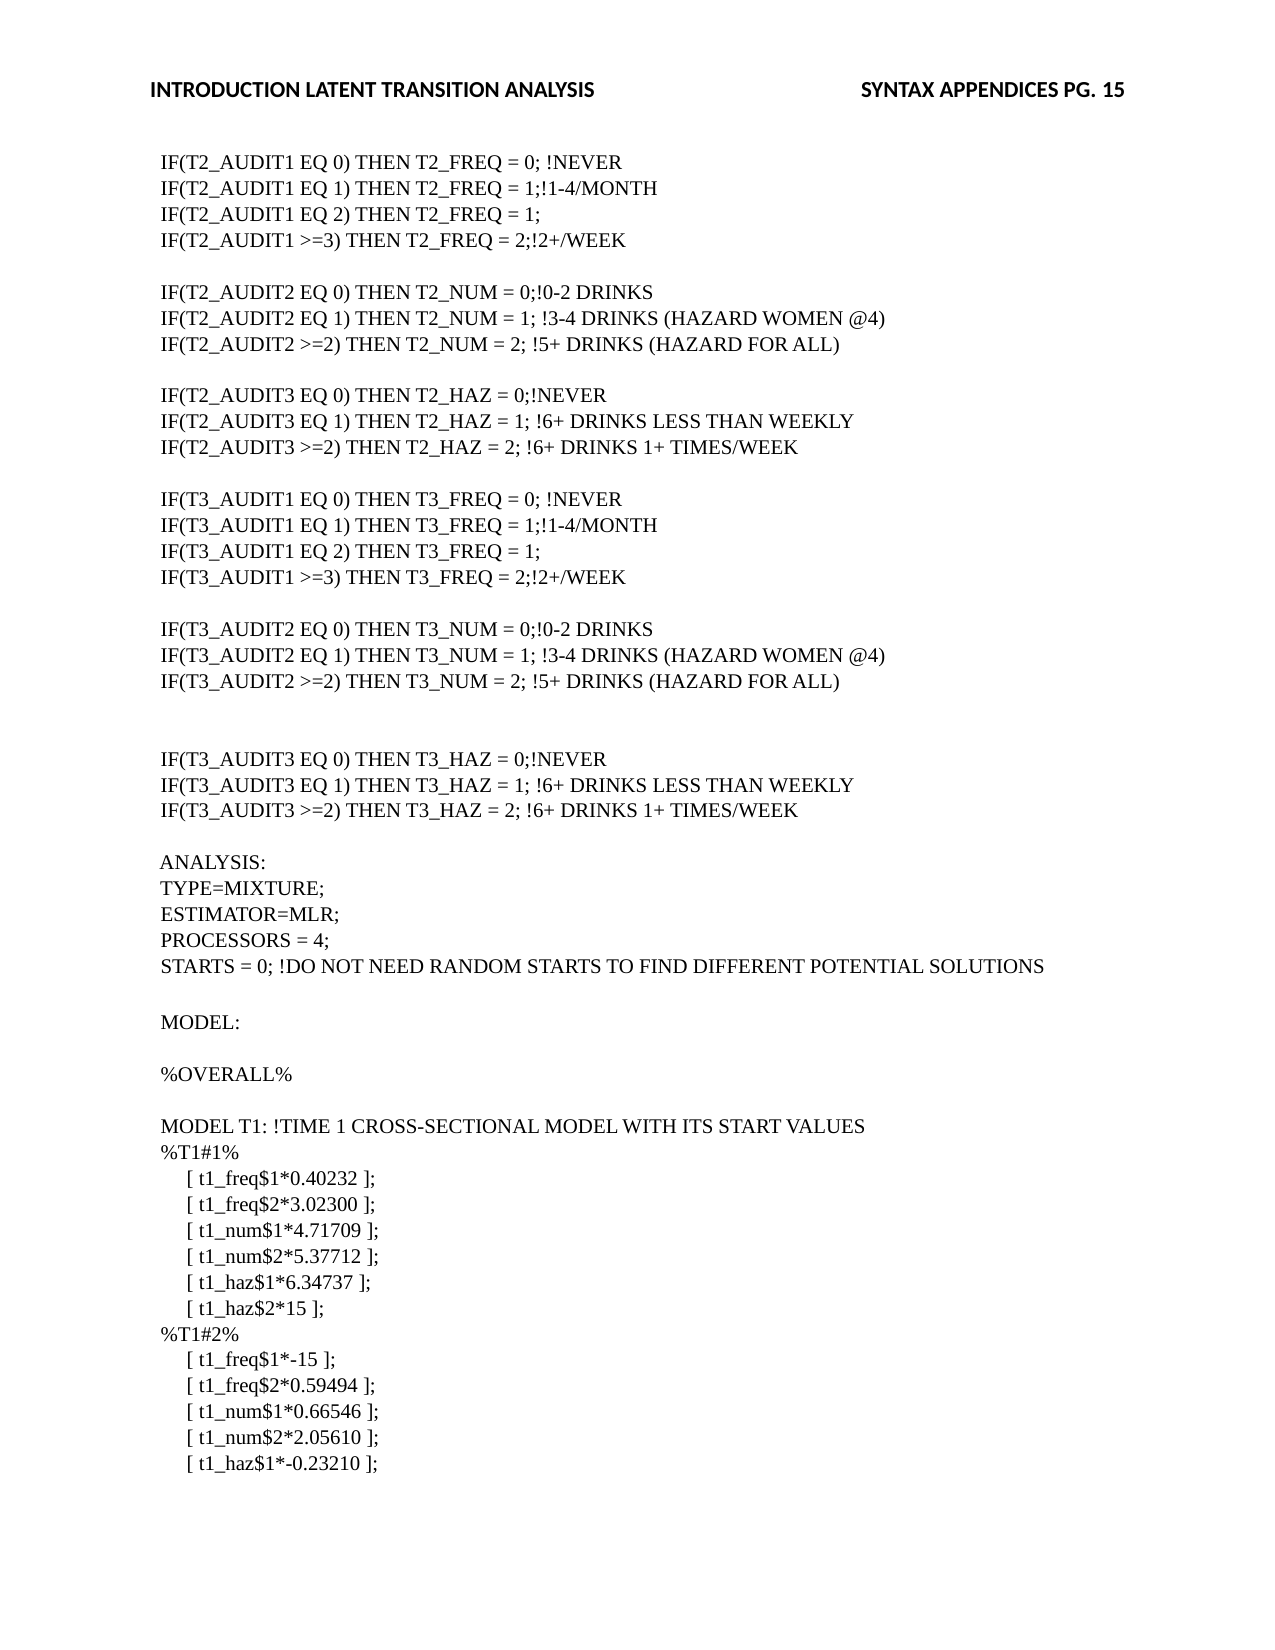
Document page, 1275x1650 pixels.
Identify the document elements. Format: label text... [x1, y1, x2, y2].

text %OVERALL% [150, 1062, 1125, 1086]
text [ t1_num$2*2.05610 ]; [150, 1425, 1125, 1449]
text IF(T2_AUDIT1 EQ 0) THEN T2_FREQ = 0; !NEVER [150, 150, 1125, 174]
text IF(T2_AUDIT3 EQ 0) THEN T2_HAZ = 0;!NEVER [150, 383, 1125, 407]
text [ t1_num$2*5.37712 ]; [150, 1244, 1125, 1268]
text IF(T3_AUDIT3 EQ 0) THEN T3_HAZ = 0;!NEVER [150, 747, 1125, 771]
text IF(T2_AUDIT3 EQ 1) THEN T2_HAZ = 1; !6+ DRINKS LESS THAN WEEKLY [150, 409, 1125, 433]
text IF(T2_AUDIT1 EQ 1) THEN T2_FREQ = 1;!1-4/MONTH [150, 176, 1125, 200]
text [ t1_haz$1*6.34737 ]; [150, 1269, 1125, 1294]
text IF(T3_AUDIT2 EQ 0) THEN T3_NUM = 0;!0-2 DRINKS [150, 617, 1125, 641]
text ANALYSIS: [150, 850, 1125, 874]
text IF(T3_AUDIT2 >=2) THEN T3_NUM = 2; !5+ DRINKS (HAZARD FOR ALL) [150, 669, 1125, 693]
text IF(T2_AUDIT2 EQ 1) THEN T2_NUM = 1; !3-4 DRINKS (HAZARD WOMEN @4) [150, 306, 1125, 330]
text STARTS = 0; !DO NOT NEED RANDOM STARTS TO FIND DIFFERENT POTENTIAL SOLUTIONS [150, 954, 1125, 978]
text IF(T2_AUDIT1 EQ 2) THEN T2_FREQ = 1; [150, 202, 1125, 226]
text %T1#2% [150, 1321, 1125, 1346]
text [ t1_num$1*4.71709 ]; [150, 1218, 1125, 1242]
text [ t1_freq$2*3.02300 ]; [150, 1192, 1125, 1216]
text [ t1_freq$1*0.40232 ]; [150, 1166, 1125, 1190]
text IF(T3_AUDIT1 >=3) THEN T3_FREQ = 2;!2+/WEEK [150, 565, 1125, 589]
text [ t1_num$1*0.66546 ]; [150, 1399, 1125, 1423]
text IF(T2_AUDIT2 EQ 0) THEN T2_NUM = 0;!0-2 DRINKS [150, 280, 1125, 304]
text [ t1_haz$1*-0.23210 ]; [150, 1451, 1125, 1475]
text IF(T3_AUDIT2 EQ 1) THEN T3_NUM = 1; !3-4 DRINKS (HAZARD WOMEN @4) [150, 643, 1125, 667]
text MODEL T1: !TIME 1 CROSS-SECTIONAL MODEL WITH ITS START VALUES [150, 1114, 1125, 1138]
text [ t1_freq$2*0.59494 ]; [150, 1373, 1125, 1397]
text %T1#1% [150, 1140, 1125, 1164]
text IF(T2_AUDIT1 >=3) THEN T2_FREQ = 2;!2+/WEEK [150, 228, 1125, 252]
text [ t1_freq$1*-15 ]; [150, 1347, 1125, 1371]
text IF(T3_AUDIT3 >=2) THEN T3_HAZ = 2; !6+ DRINKS 1+ TIMES/WEEK [150, 798, 1125, 822]
text IF(T3_AUDIT1 EQ 1) THEN T3_FREQ = 1;!1-4/MONTH [150, 513, 1125, 537]
text [ t1_haz$2*15 ]; [150, 1296, 1125, 1319]
text IF(T2_AUDIT3 >=2) THEN T2_HAZ = 2; !6+ DRINKS 1+ TIMES/WEEK [150, 435, 1125, 459]
text IF(T3_AUDIT3 EQ 1) THEN T3_HAZ = 1; !6+ DRINKS LESS THAN WEEKLY [150, 772, 1125, 797]
text TYPE=MIXTURE; [150, 876, 1125, 900]
text IF(T3_AUDIT1 EQ 2) THEN T3_FREQ = 1; [150, 539, 1125, 563]
text MODEL: [150, 1010, 1125, 1034]
text IF(T3_AUDIT1 EQ 0) THEN T3_FREQ = 0; !NEVER [150, 487, 1125, 511]
text ESTIMATOR=MLR; [150, 902, 1125, 926]
text IF(T2_AUDIT2 >=2) THEN T2_NUM = 2; !5+ DRINKS (HAZARD FOR ALL) [150, 332, 1125, 356]
text PROCESSORS = 4; [150, 928, 1125, 952]
